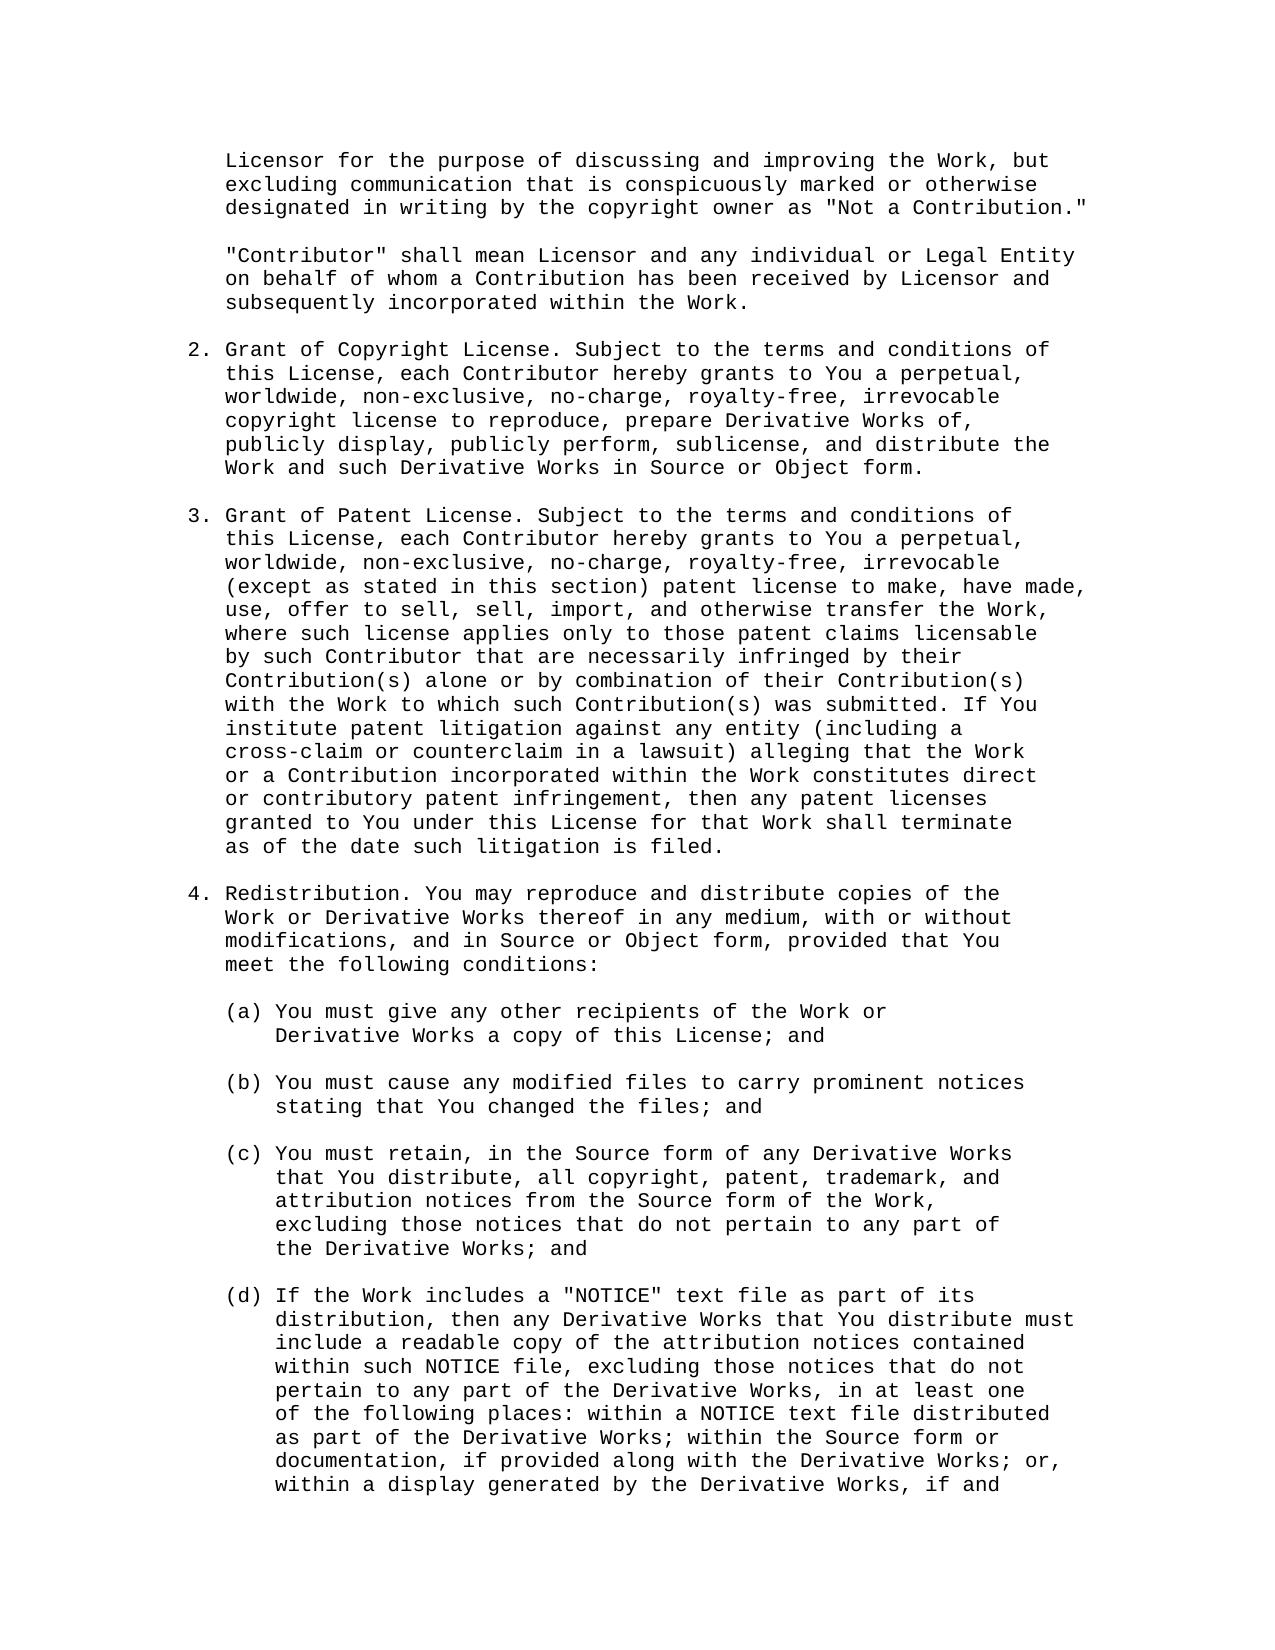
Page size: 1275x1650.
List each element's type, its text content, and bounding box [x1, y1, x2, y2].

text (except as stated in this section) patent license to make, have made, [150, 576, 1125, 599]
text the Derivative Works; and [150, 1238, 1125, 1261]
text granted to You under this License for that Work shall terminate [150, 812, 1125, 836]
text as part of the Derivative Works; within the Source form or [150, 1427, 1125, 1451]
text use, offer to sell, sell, import, and otherwise transfer the Work, [150, 599, 1125, 623]
text attribution notices from the Source form of the Work, [150, 1190, 1125, 1214]
text by such Contributor that are necessarily infringed by their [150, 647, 1125, 670]
text on behalf of whom a Contribution has been received by Licensor and [150, 268, 1125, 292]
text 3. Grant of Patent License. Subject to the terms and conditions of [150, 505, 1125, 528]
text stating that You changed the files; and [150, 1096, 1125, 1119]
text of the following places: within a NOTICE text file distributed [150, 1403, 1125, 1427]
text Licensor for the purpose of discussing and improving the Work, but [150, 150, 1125, 174]
text designated in writing by the copyright owner as "Not a Contribution." [150, 197, 1125, 221]
text excluding those notices that do not pertain to any part of [150, 1214, 1125, 1238]
text Derivative Works a copy of this License; and [150, 1025, 1125, 1048]
text publicly display, publicly perform, sublicense, and distribute the [150, 434, 1125, 457]
text subsequently incorporated within the Work. [150, 292, 1125, 316]
text cross-claim or counterclaim in a lawsuit) alleging that the Work [150, 741, 1125, 765]
text worldwide, non-exclusive, no-charge, royalty-free, irrevocable [150, 386, 1125, 410]
text this License, each Contributor hereby grants to You a perpetual, [150, 528, 1125, 552]
text include a readable copy of the attribution notices contained [150, 1332, 1125, 1356]
text 4. Redistribution. You may reproduce and distribute copies of the [150, 883, 1125, 907]
text as of the date such litigation is filed. [150, 836, 1125, 859]
text institute patent litigation against any entity (including a [150, 717, 1125, 741]
text (c) You must retain, in the Source form of any Derivative Works [150, 1143, 1125, 1167]
text 2. Grant of Copyright License. Subject to the terms and conditions of [150, 339, 1125, 363]
text (a) You must give any other recipients of the Work or [150, 1001, 1125, 1025]
text within such NOTICE file, excluding those notices that do not [150, 1356, 1125, 1379]
text Work or Derivative Works thereof in any medium, with or without [150, 907, 1125, 930]
text distribution, then any Derivative Works that You distribute must [150, 1309, 1125, 1332]
text copyright license to reproduce, prepare Derivative Works of, [150, 410, 1125, 434]
text (d) If the Work includes a "NOTICE" text file as part of its [150, 1285, 1125, 1309]
text where such license applies only to those patent claims licensable [150, 623, 1125, 647]
text or a Contribution incorporated within the Work constitutes direct [150, 765, 1125, 788]
text excluding communication that is conspicuously marked or otherwise [150, 174, 1125, 197]
text documentation, if provided along with the Derivative Works; or, [150, 1451, 1125, 1474]
text Work and such Derivative Works in Source or Object form. [150, 457, 1125, 481]
text "Contributor" shall mean Licensor and any individual or Legal Entity [150, 244, 1125, 268]
text this License, each Contributor hereby grants to You a perpetual, [150, 363, 1125, 386]
text with the Work to which such Contribution(s) was submitted. If You [150, 694, 1125, 717]
text meet the following conditions: [150, 954, 1125, 978]
text pertain to any part of the Derivative Works, in at least one [150, 1379, 1125, 1403]
text that You distribute, all copyright, patent, trademark, and [150, 1167, 1125, 1190]
text Contribution(s) alone or by combination of their Contribution(s) [150, 670, 1125, 694]
text within a display generated by the Derivative Works, if and [150, 1474, 1125, 1498]
text modifications, and in Source or Object form, provided that You [150, 930, 1125, 954]
text or contributory patent infringement, then any patent licenses [150, 788, 1125, 812]
text (b) You must cause any modified files to carry prominent notices [150, 1072, 1125, 1096]
text worldwide, non-exclusive, no-charge, royalty-free, irrevocable [150, 552, 1125, 576]
